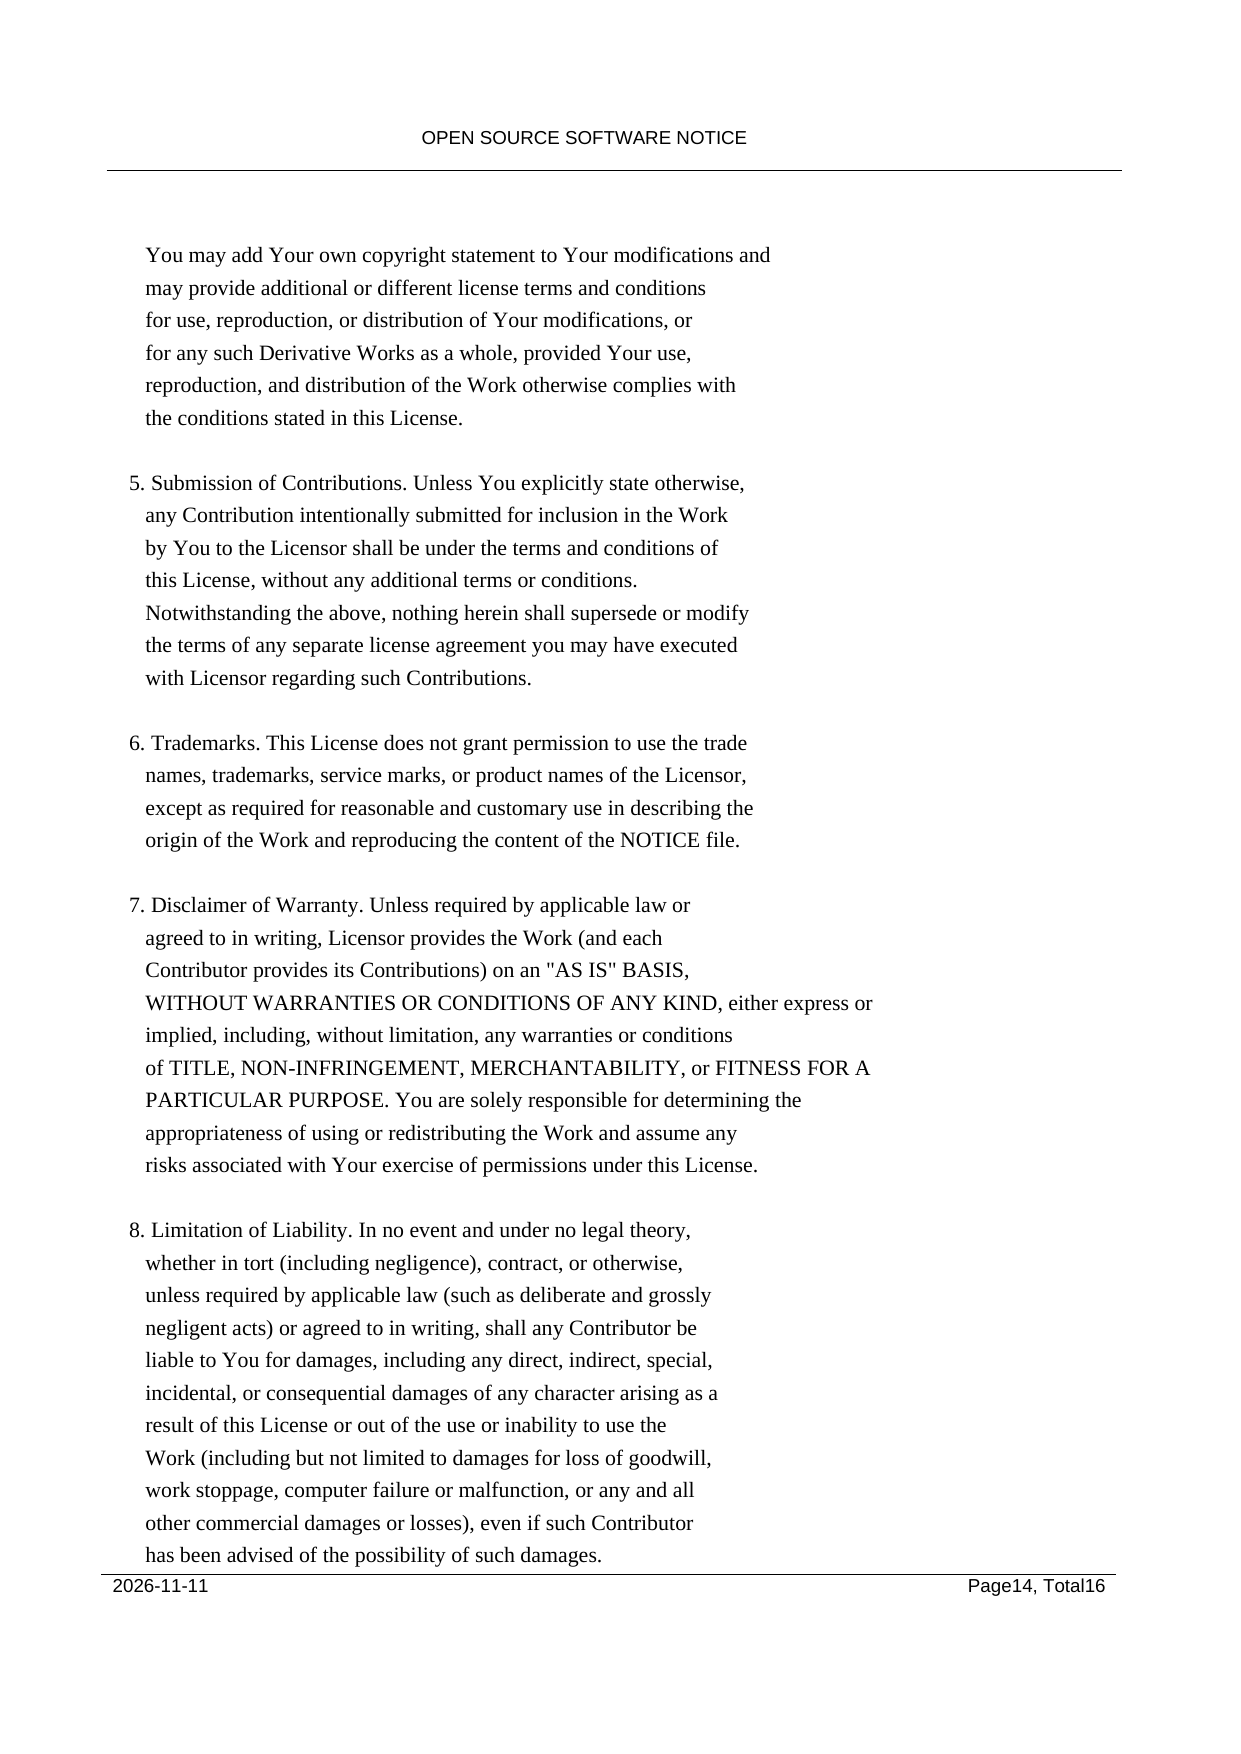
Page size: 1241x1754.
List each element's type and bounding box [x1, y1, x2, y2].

text [112, 206, 1128, 1571]
